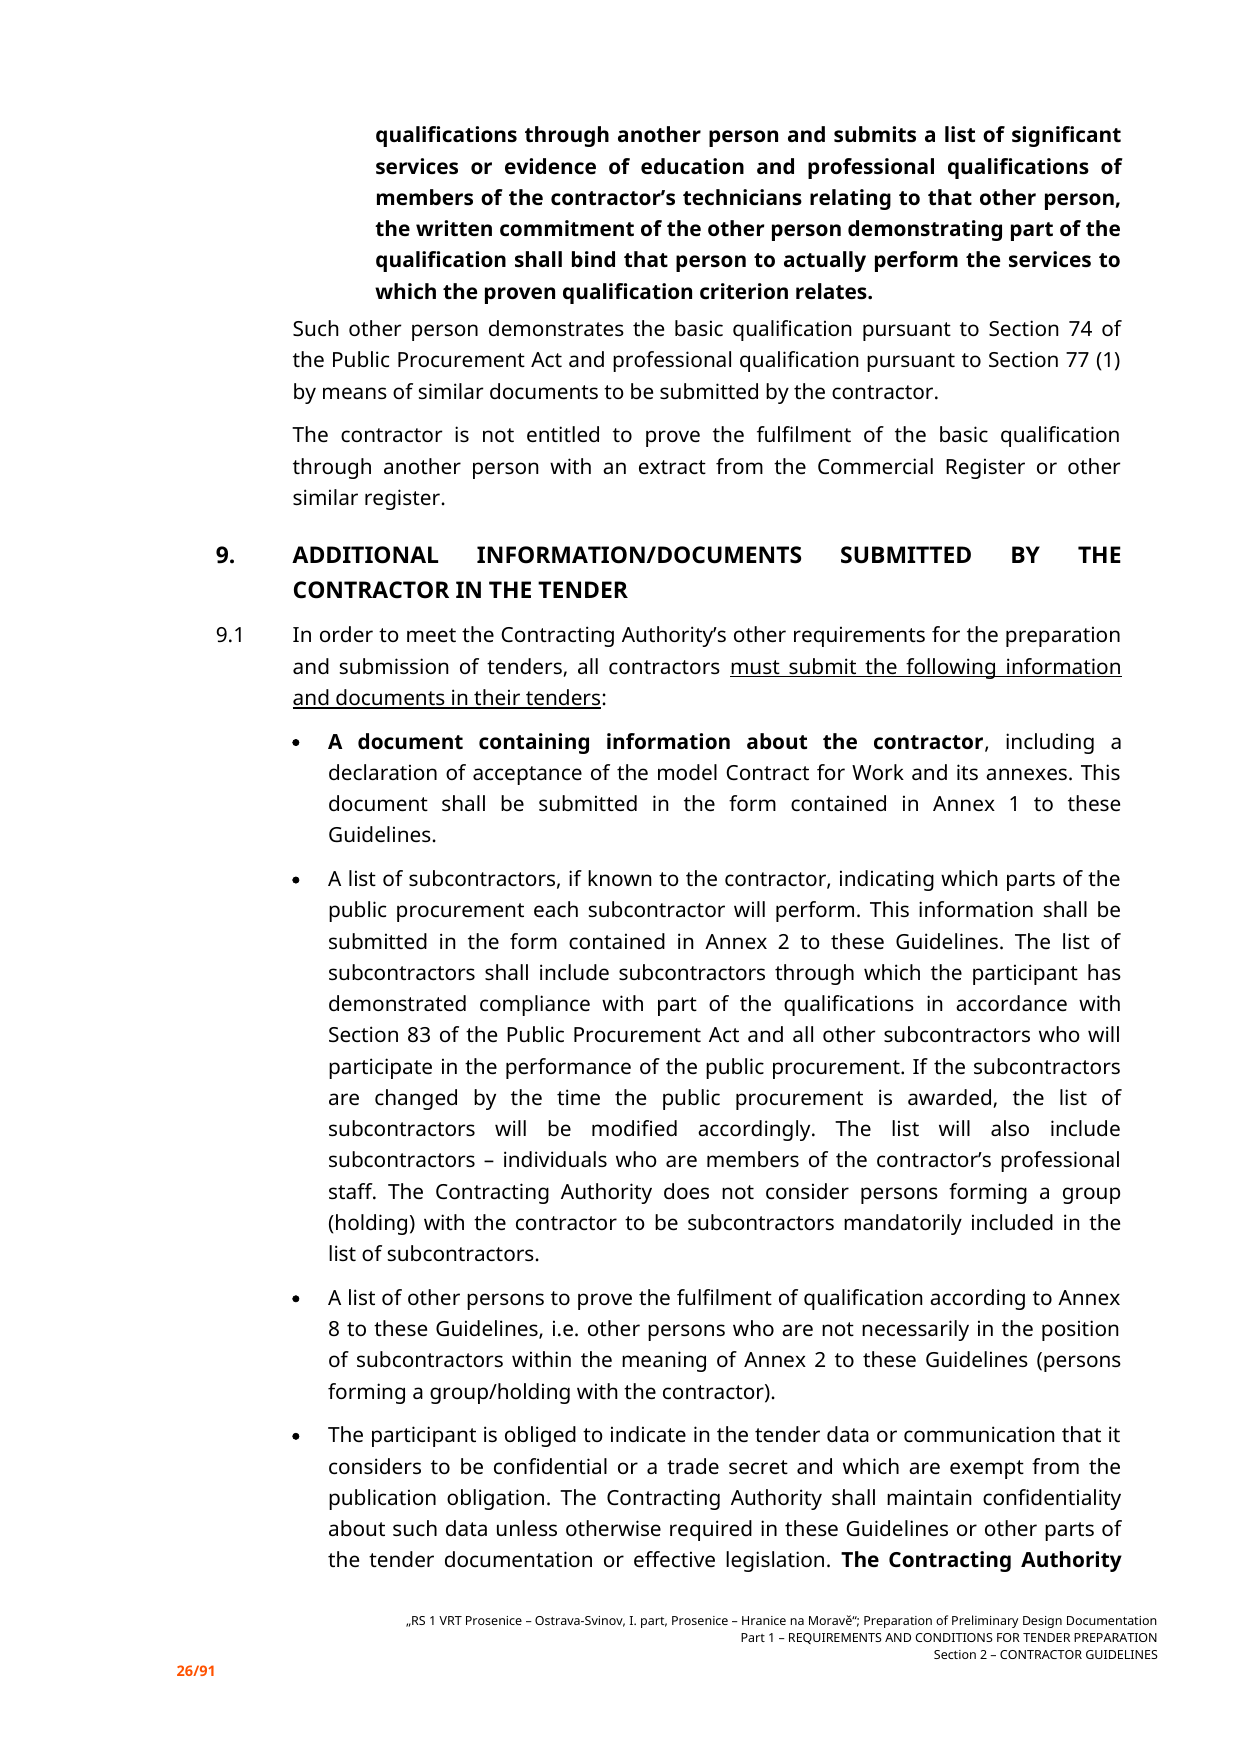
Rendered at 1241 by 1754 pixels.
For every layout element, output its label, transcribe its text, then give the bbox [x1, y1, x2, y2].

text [292, 1421, 1122, 1574]
text In order to meet the Contracting Authority’s other requirements for the preparation and submission of tenders, all contractors must submit the following information and documents in their tenders: [216, 621, 1122, 712]
text Such other person demonstrates the basic qualification pursuant to Section 74 of the Public Procurement Act and professional qualification pursuant to Section 77 (1) by means of similar documents to be submitted by the contractor. [292, 314, 1122, 405]
text ADDITIONAL INFORMATION/DOCUMENTS SUBMITTED BY THE CONTRACTOR IN THE TENDER [216, 539, 1122, 605]
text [328, 121, 1122, 305]
text A list of other persons to prove the fulfilment of qualification according to Annex 8 to these Guidelines, i.e. other persons who are not necessarily in the position of subcontractors within the meaning of Annex 2 to these Guidelines (persons forming a group/holding with the contractor). [292, 1283, 1122, 1405]
text The contractor is not entitled to prove the fulfilment of the basic qualification through another person with an extract from the Commercial Register or other similar register. [292, 421, 1122, 512]
text A document containing information about the contractor, including a declaration of acceptance of the model Contract for Work and its annexes. This document shall be submitted in the form contained in Annex 1 to these Guidelines. [292, 727, 1122, 849]
text A list of subcontractors, if known to the contractor, indicating which parts of the public procurement each subcontractor will perform. This information shall be submitted in the form contained in Annex 2 to these Guidelines. The list of subcontractors shall include subcontractors through which the participant has demonstrated compliance with part of the qualifications in accordance with Section 83 of the Public Procurement Act and all other subcontractors who will participate in the performance of the public procurement. If the subcontractors are changed by the time the public procurement is awarded, the list of subcontractors will be modified accordingly. The list will also include subcontractors – individuals who are members of the contractor’s professional staff. The Contracting Authority does not consider persons forming a group (holding) with the contractor to be subcontractors mandatorily included in the list of subcontractors. [292, 864, 1122, 1268]
